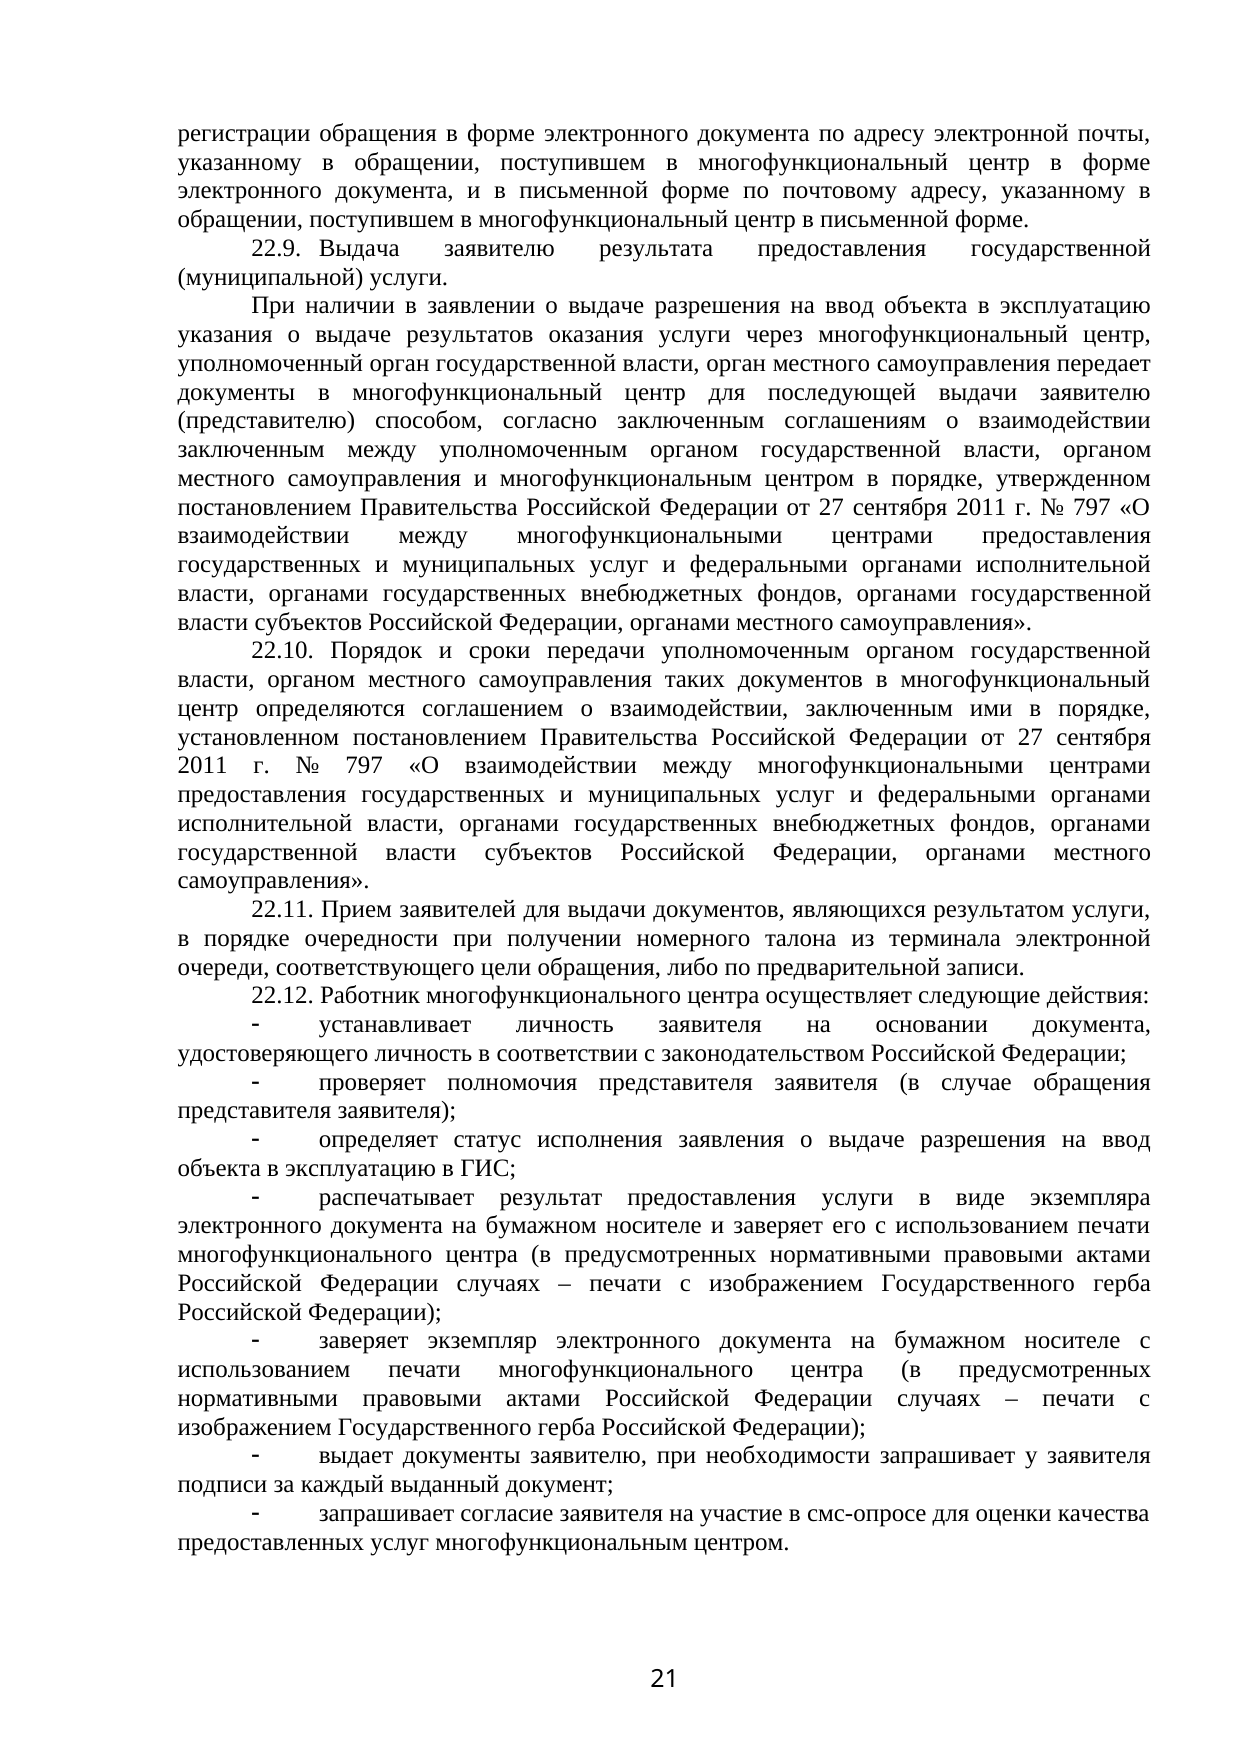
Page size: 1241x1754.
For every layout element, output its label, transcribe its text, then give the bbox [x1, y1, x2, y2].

list Выдача заявителю результата предоставления государственной (муниципальной) услуги. [177, 233, 1152, 291]
text При наличии в заявлении о выдаче разрешения на ввод объекта в эксплуатацию указания о выдаче результатов оказания услуги через многофункциональный центр, уполномоченный орган государственной власти, орган местного самоуправления передает документы в многофункциональный центр для последующей выдачи заявителю (представителю) способом, согласно заключенным соглашениям о взаимодействии заключенным между уполномоченным органом государственной власти, органом местного самоуправления и многофункциональным центром в порядке, утвержденном постановлением Правительства Российской Федерации от 27 сентября 2011 г. № 797 «О взаимодействии между многофункциональными центрами предоставления государственных и муниципальных услуг и федеральными органами исполнительной власти, органами государственных внебюджетных фондов, органами государственной власти субъектов Российской Федерации, органами местного самоуправления». [177, 291, 1152, 636]
list устанавливает личность заявителя на основании документа, удостоверяющего личность в соответствии с законодательством Российской Федерации; [177, 1009, 1152, 1067]
list заверяет экземпляр электронного документа на бумажном носителе с использованием печати многофункционального центра (в предусмотренных нормативными правовыми актами Российской Федерации случаях – печати с изображением Государственного герба Российской Федерации); [177, 1326, 1152, 1441]
text 22.10. Порядок и сроки передачи уполномоченным органом государственной власти, органом местного самоуправления таких документов в многофункциональный центр определяются соглашением о взаимодействии, заключенным ими в порядке, установленном постановлением Правительства Российской Федерации от 27 сентября 2011 г. № 797 «О взаимодействии между многофункциональными центрами предоставления государственных и муниципальных услуг и федеральными органами исполнительной власти, органами государственных внебюджетных фондов, органами государственной власти субъектов Российской Федерации, органами местного самоуправления». [177, 636, 1152, 894]
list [177, 118, 1152, 233]
list выдает документы заявителю, при необходимости запрашивает у заявителя подписи за каждый выданный документ; [177, 1441, 1152, 1498]
list проверяет полномочия представителя заявителя (в случае обращения представителя заявителя); [177, 1067, 1152, 1124]
list распечатывает результат предоставления услуги в виде экземпляра электронного документа на бумажном носителе и заверяет его с использованием печати многофункционального центра (в предусмотренных нормативными правовыми актами Российской Федерации случаях – печати с изображением Государственного герба Российской Федерации); [177, 1182, 1152, 1326]
text 22.12. Работник многофункционального центра осуществляет следующие действия: [177, 981, 1152, 1009]
list определяет статус исполнения заявления о выдаче разрешения на ввод объекта в эксплуатацию в ГИС; [177, 1124, 1152, 1182]
text 22.11. Прием заявителей для выдачи документов, являющихся результатом услуги, в порядке очередности при получении номерного талона из терминала электронной очереди, соответствующего цели обращения, либо по предварительной записи. [177, 894, 1152, 981]
list запрашивает согласие заявителя на участие в смс-опросе для оценки качества предоставленных услуг многофункциональным центром. [177, 1498, 1152, 1556]
